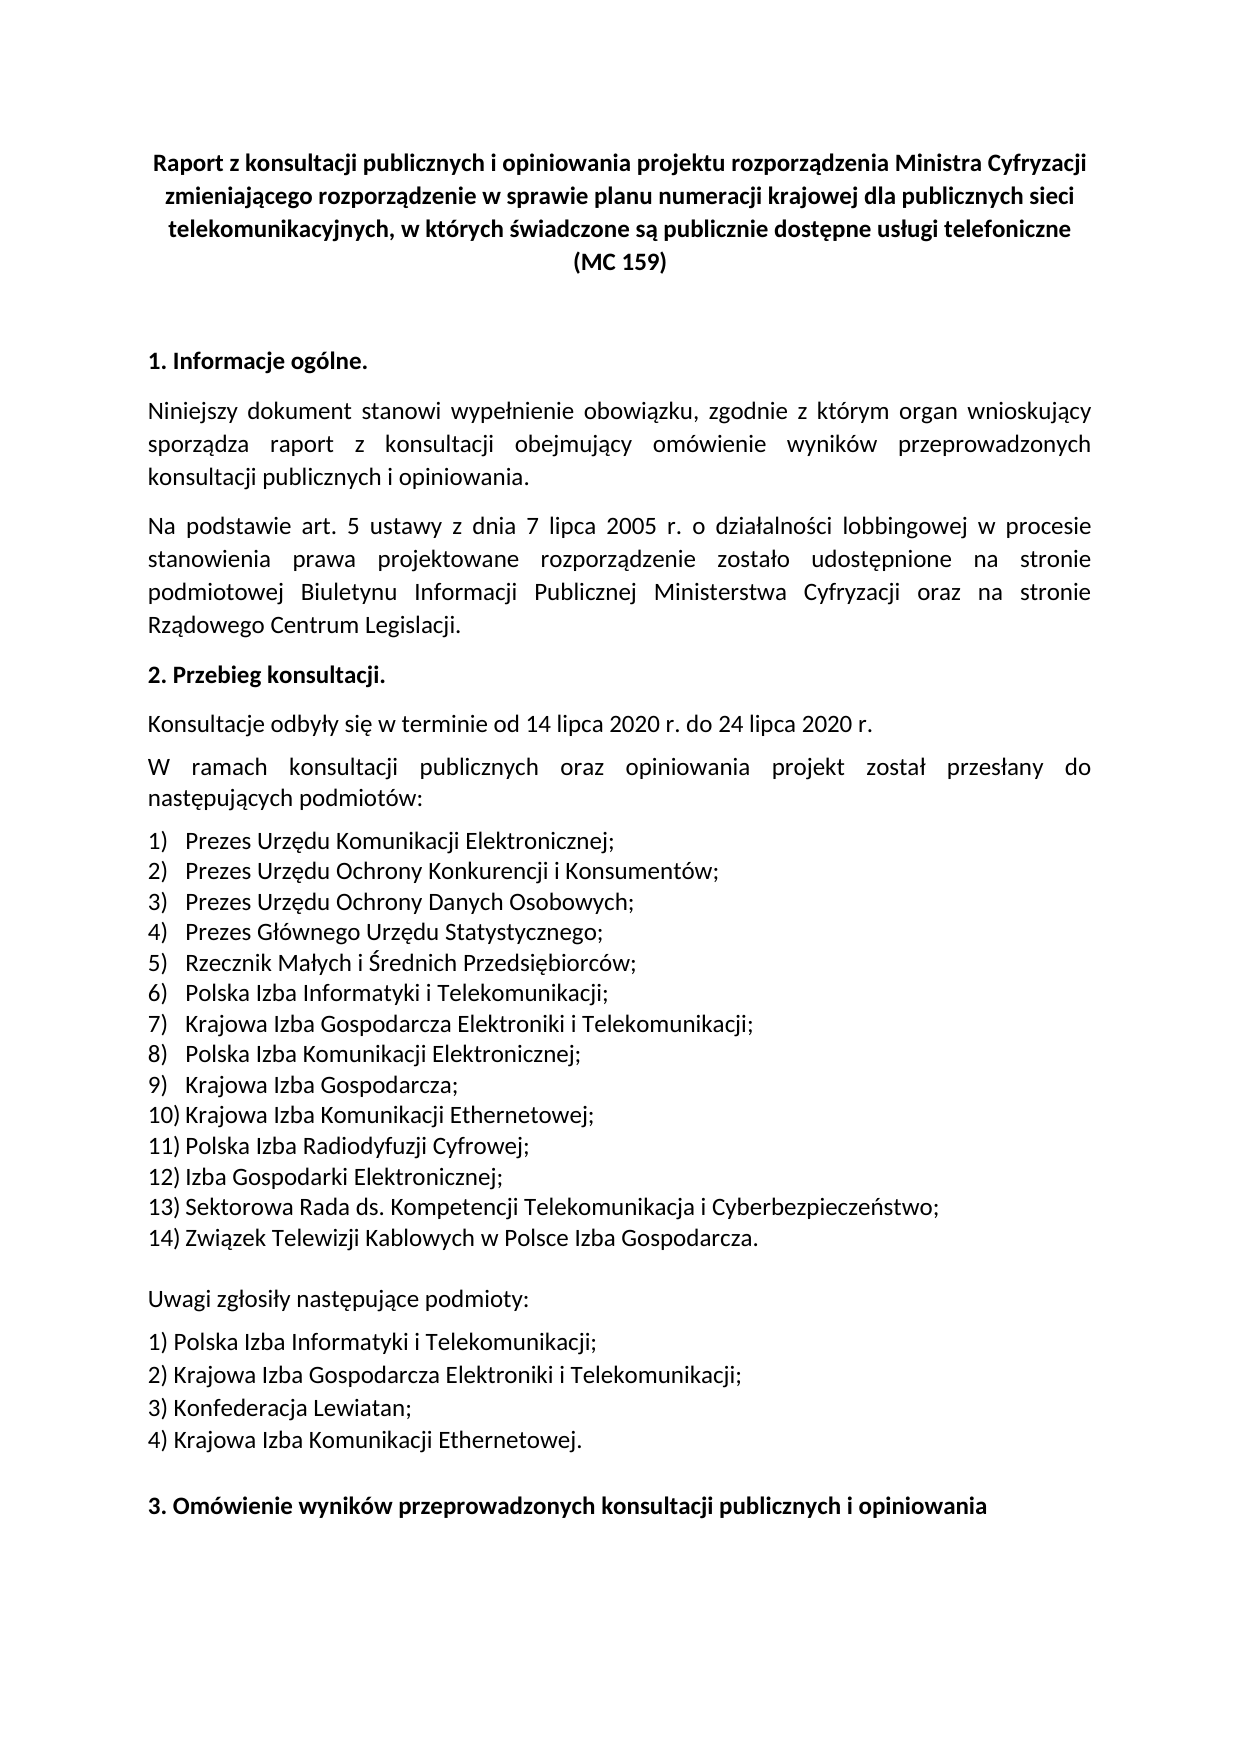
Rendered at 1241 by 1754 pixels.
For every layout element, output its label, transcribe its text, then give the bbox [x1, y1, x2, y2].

text Raport z konsultacji publicznych i opiniowania projektu rozporządzenia Ministra Cyfryzacji zmieniającego rozporządzenie w sprawie planu numeracji krajowej dla publicznych sieci telekomunikacyjnych, w których świadczone są publicznie dostępne usługi telefoniczne (MC 159) [148, 148, 1093, 277]
list Rzecznik Małych i Średnich Przedsiębiorców; [148, 947, 1093, 978]
list Prezes Urzędu Ochrony Danych Osobowych; [148, 886, 1093, 917]
list Krajowa Izba Gospodarcza; [148, 1069, 1093, 1100]
text W ramach konsultacji publicznych oraz opiniowania projekt został przesłany do następujących podmiotów: [148, 751, 1093, 812]
list Związek Telewizji Kablowych w Polsce Izba Gospodarcza. [148, 1222, 1093, 1252]
text 1) Polska Izba Informatyki i Telekomunikacji; [148, 1326, 1093, 1356]
list Krajowa Izba Komunikacji Ethernetowej; [148, 1100, 1093, 1130]
list Prezes Głównego Urzędu Statystycznego; [148, 917, 1093, 947]
list Prezes Urzędu Komunikacji Elektronicznej; [148, 825, 1093, 856]
list Polska Izba Radiodyfuzji Cyfrowej; [148, 1130, 1093, 1161]
text 3. Omówienie wyników przeprowadzonych konsultacji publicznych i opiniowania [148, 1490, 1093, 1521]
text 1. Informacje ogólne. [148, 346, 1093, 376]
list Polska Izba Informatyki i Telekomunikacji; [148, 978, 1093, 1008]
text 2. Przebieg konsultacji. [148, 659, 1093, 689]
text 2) Krajowa Izba Gospodarcza Elektroniki i Telekomunikacji; [148, 1359, 1093, 1389]
list Krajowa Izba Gospodarcza Elektroniki i Telekomunikacji; [148, 1008, 1093, 1039]
text 3) Konfederacja Lewiatan; [148, 1392, 1093, 1422]
text Konsultacje odbyły się w terminie od 14 lipca 2020 r. do 24 lipca 2020 r. [148, 708, 1093, 739]
text Na podstawie art. 5 ustawy z dnia 7 lipca 2005 r. o działalności lobbingowej w procesie stanowienia prawa projektowane rozporządzenie zostało udostępnione na stronie podmiotowej Biuletynu Informacji Publicznej Ministerstwa Cyfryzacji oraz na stronie Rządowego Centrum Legislacji. [148, 511, 1093, 640]
list Sektorowa Rada ds. Kompetencji Telekomunikacja i Cyberbezpieczeństwo; [148, 1191, 1093, 1222]
text 4) Krajowa Izba Komunikacji Ethernetowej. [148, 1424, 1093, 1455]
text Niniejszy dokument stanowi wypełnienie obowiązku, zgodnie z którym organ wnioskujący sporządza raport z konsultacji obejmujący omówienie wyników przeprowadzonych konsultacji publicznych i opiniowania. [148, 395, 1093, 491]
list Polska Izba Komunikacji Elektronicznej; [148, 1039, 1093, 1069]
list Izba Gospodarki Elektronicznej; [148, 1161, 1093, 1191]
text Uwagi zgłosiły następujące podmioty: [148, 1283, 1093, 1313]
list Prezes Urzędu Ochrony Konkurencji i Konsumentów; [148, 856, 1093, 886]
